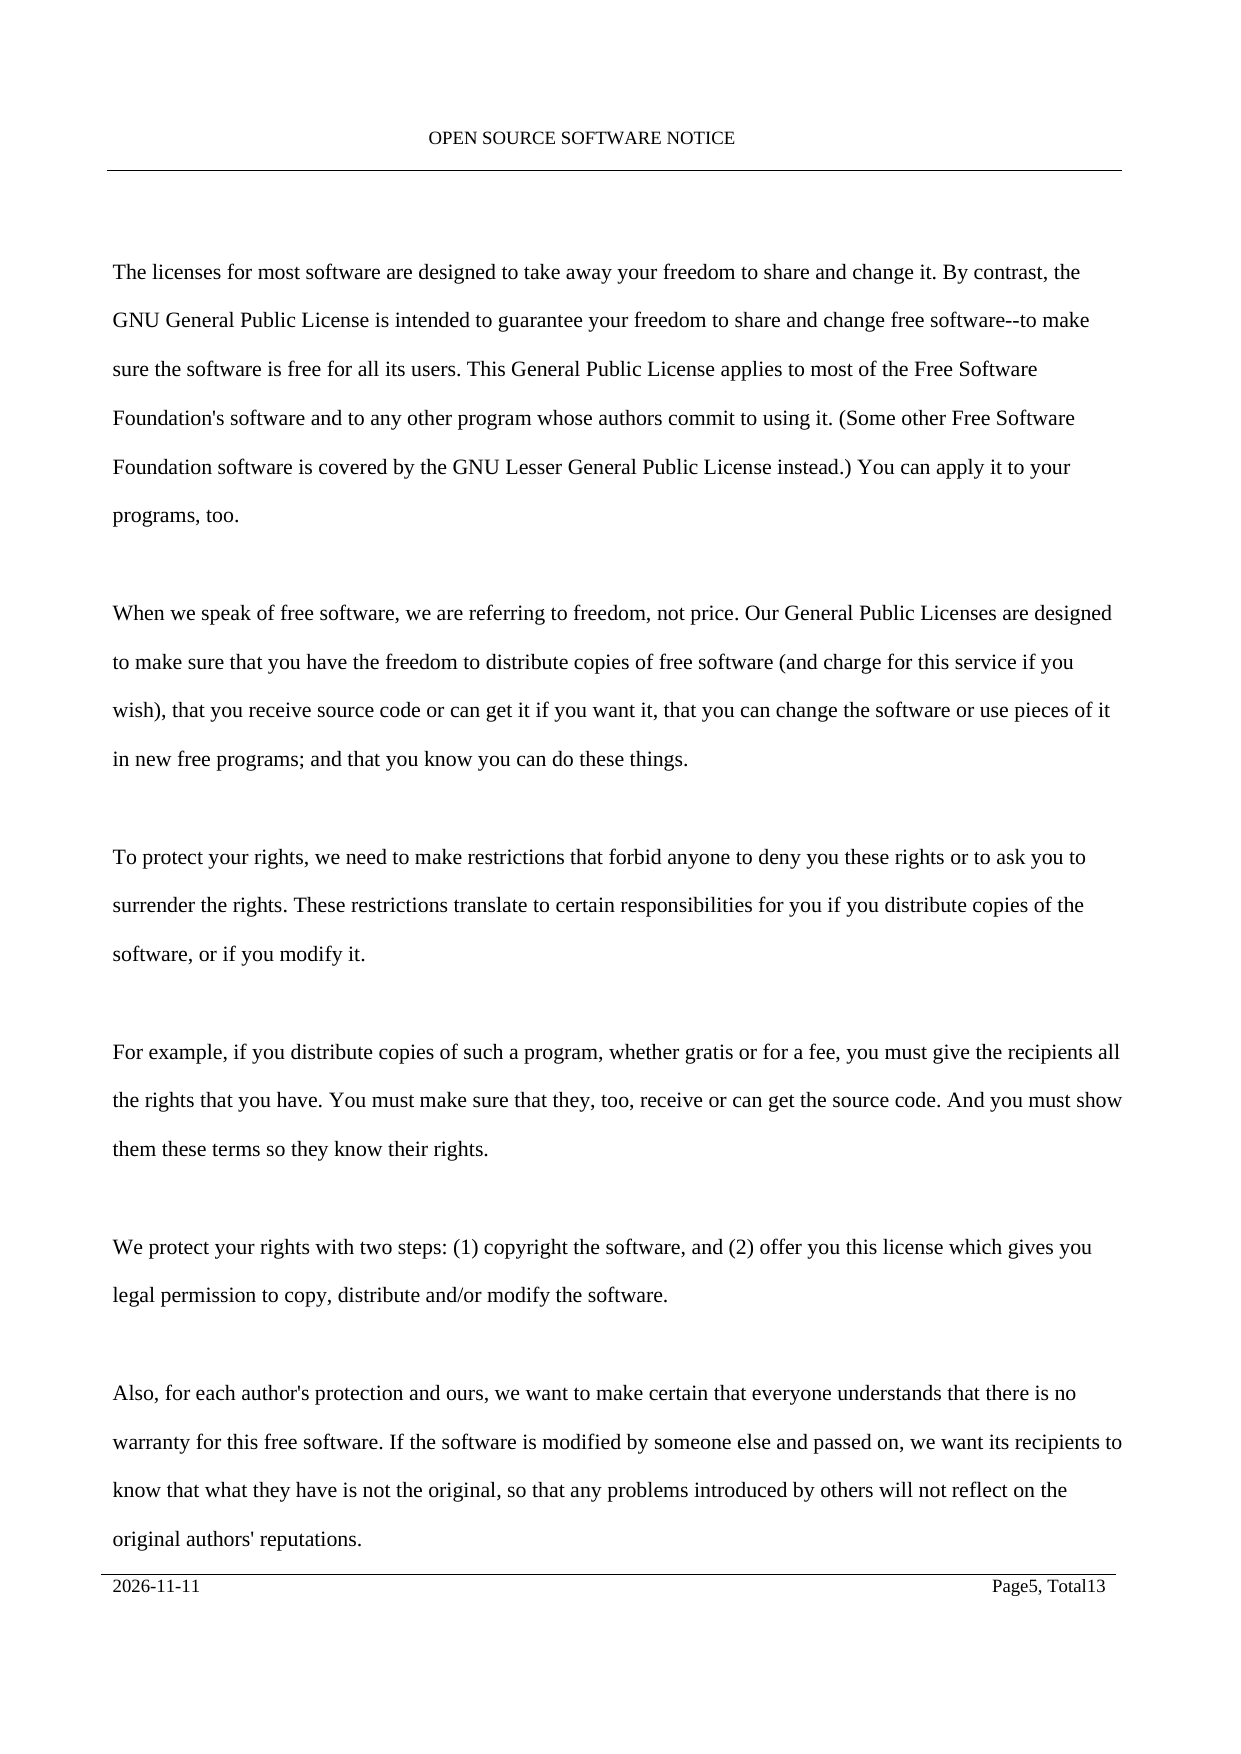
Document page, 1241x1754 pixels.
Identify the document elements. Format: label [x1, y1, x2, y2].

text [112, 206, 1128, 1555]
